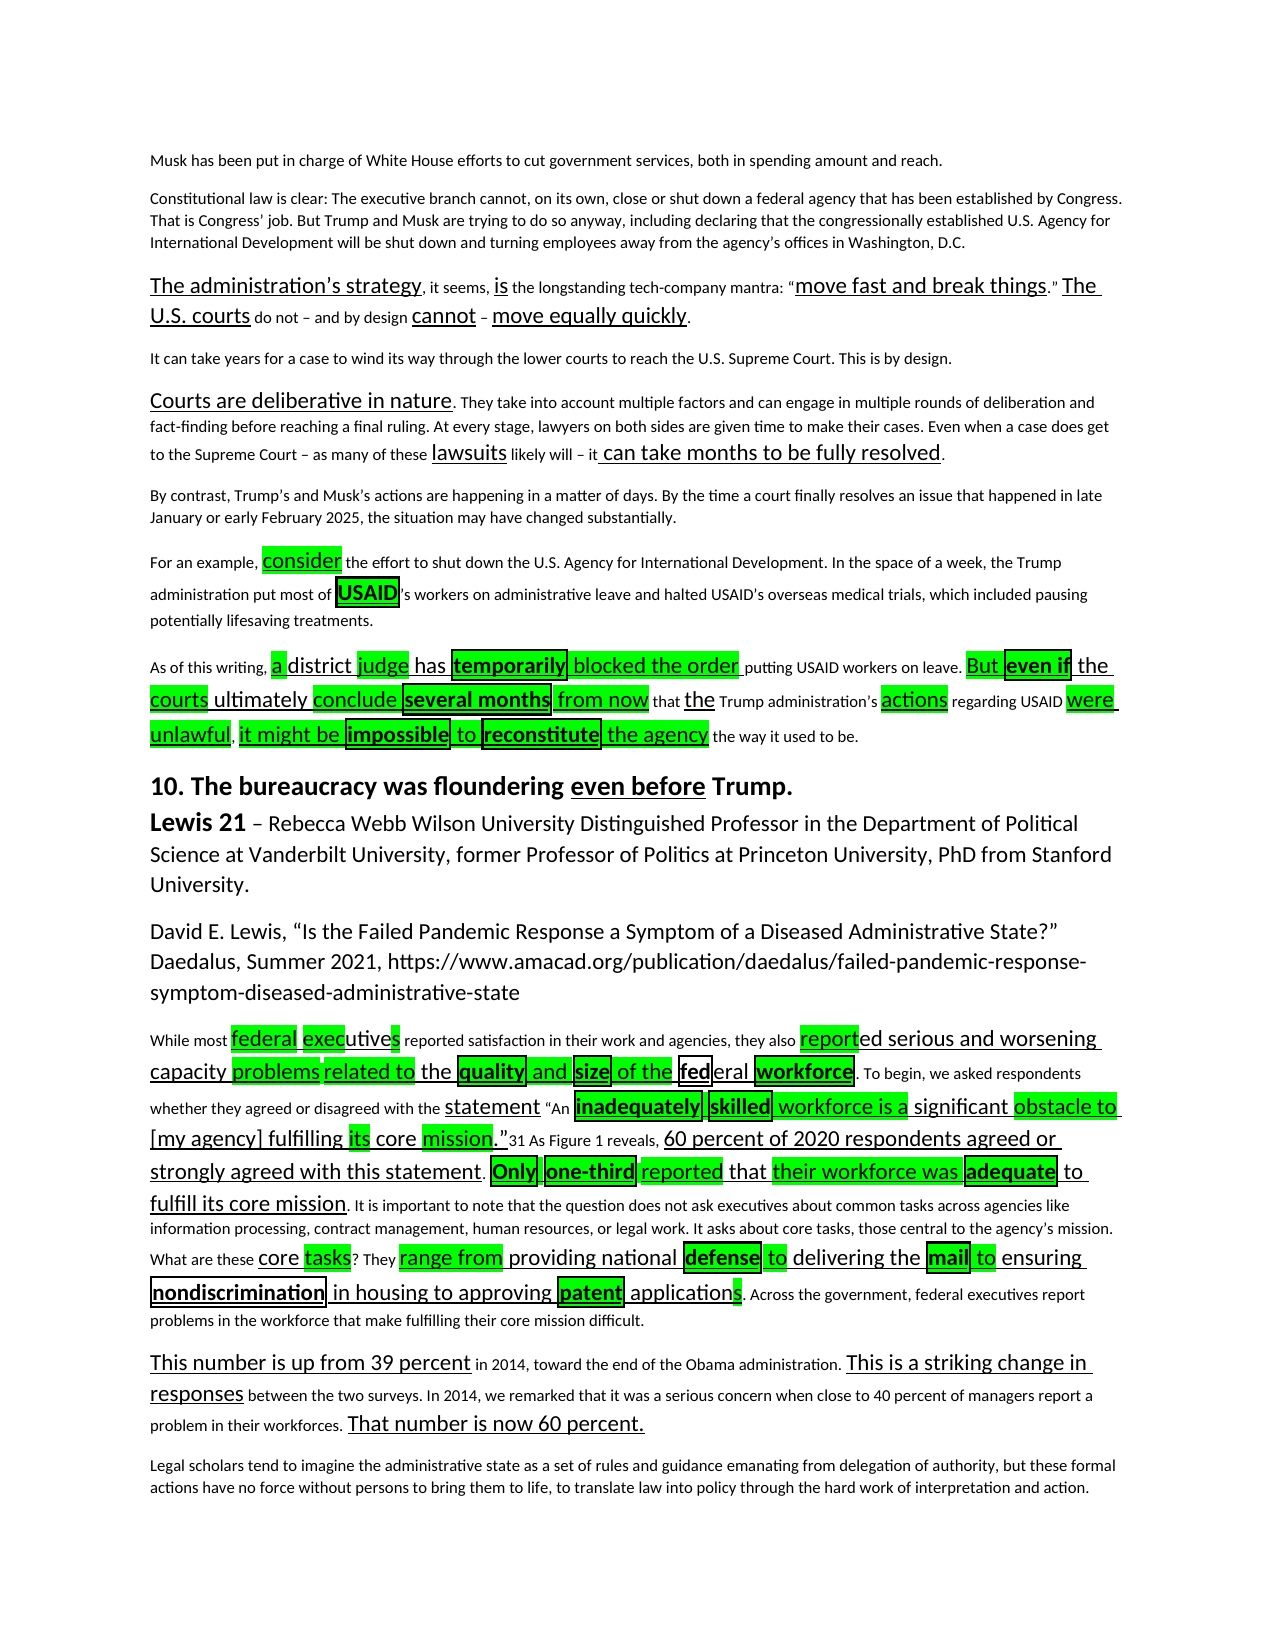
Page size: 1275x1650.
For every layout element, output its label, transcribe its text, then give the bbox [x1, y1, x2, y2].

text As of this writing, a district judge has temporarily blocked the order putting USAID workers on leave. But even if the courts ultimately conclude several months from now that the Trump administration’s actions regarding USAID were unlawful, it might be impossible to reconstitute the agency the way it used to be. [150, 649, 1125, 750]
text Lewis 21 – Rebecca Webb Wilson University Distinguished Professor in the Department of Political Science at Vanderbilt University, former Professor of Politics at Princeton University, PhD from Stanford University. [150, 805, 1125, 898]
text While most federal executives reported satisfaction in their work and agencies, they also reported serious and worsening capacity problems related to the quality and size of the federal workforce. To begin, we asked respondents whether they agreed or disagreed with the statement “An inadequately skilled workforce is a significant obstacle to [my agency] fulfilling its core mission.”31 As Figure 1 reveals, 60 percent of 2020 respondents agreed or strongly agreed with this statement. Only one-third reported that their workforce was adequate to fulfill its core mission. It is important to note that the question does not ask executives about common tasks across agencies like information processing, contract management, human resources, or legal work. It asks about core tasks, those central to the agency’s mission. What are these core tasks? They range from providing national defense to delivering the mail to ensuring nondiscrimination in housing to approving patent applications. Across the government, federal executives report problems in the workforce that make fulfilling their core mission difficult. [150, 1024, 1125, 1330]
text The administration’s strategy, it seems, is the longstanding tech-company mantra: “move fast and break things.” The U.S. courts do not – and by design cannot – move equally quickly. [150, 271, 1125, 329]
subtitle 10. The bureaucracy was floundering even before Trump. [150, 769, 1125, 802]
text By contrast, Trump’s and Musk’s actions are happening in a matter of days. By the time a court finally resolves an issue that happened in late January or early February 2025, the situation may have changed substantially. [150, 485, 1125, 528]
text This number is up from 39 percent in 2014, toward the end of the Obama administration. This is a striking change in responses between the two surveys. In 2014, we remarked that it was a serious concern when close to 40 percent of managers report a problem in their workforces. That number is now 60 percent. [150, 1348, 1125, 1437]
text Musk has been put in charge of White House efforts to cut government services, both in spending amount and reach. [150, 150, 1125, 170]
text Constitutional law is clear: The executive branch cannot, on its own, close or shut down a federal agency that has been established by Congress. That is Congress’ job. But Trump and Musk are trying to do so anyway, including declaring that the congressionally established U.S. Agency for International Development will be shut down and turning employees away from the agency’s offices in Washington, D.C. [150, 188, 1125, 253]
text It can take years for a case to wind its way through the lower courts to reach the U.S. Supreme Court. This is by design. [150, 348, 1125, 368]
text For an example, consider the effort to shut down the U.S. Agency for International Development. In the space of a week, the Trump administration put most of USAID’s workers on administrative leave and halted USAID’s overseas medical trials, which included pausing potentially lifesaving treatments. [150, 546, 1125, 630]
text David E. Lewis, “Is the Failed Pandemic Response a Symptom of a Diseased Administrative State?” Daedalus, Summer 2021, https://www.amacad.org/publication/daedalus/failed-pandemic-response-symptom-diseased-administrative-state [150, 917, 1125, 1006]
text Courts are deliberative in nature. They take into account multiple factors and can engage in multiple rounds of deliberation and fact-finding before reaching a final ruling. At every stage, lawyers on both sides are given time to make their cases. Even when a case does get to the Supreme Court – as many of these lawsuits likely will – it can take months to be fully resolved. [150, 386, 1125, 467]
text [150, 1456, 1125, 1498]
